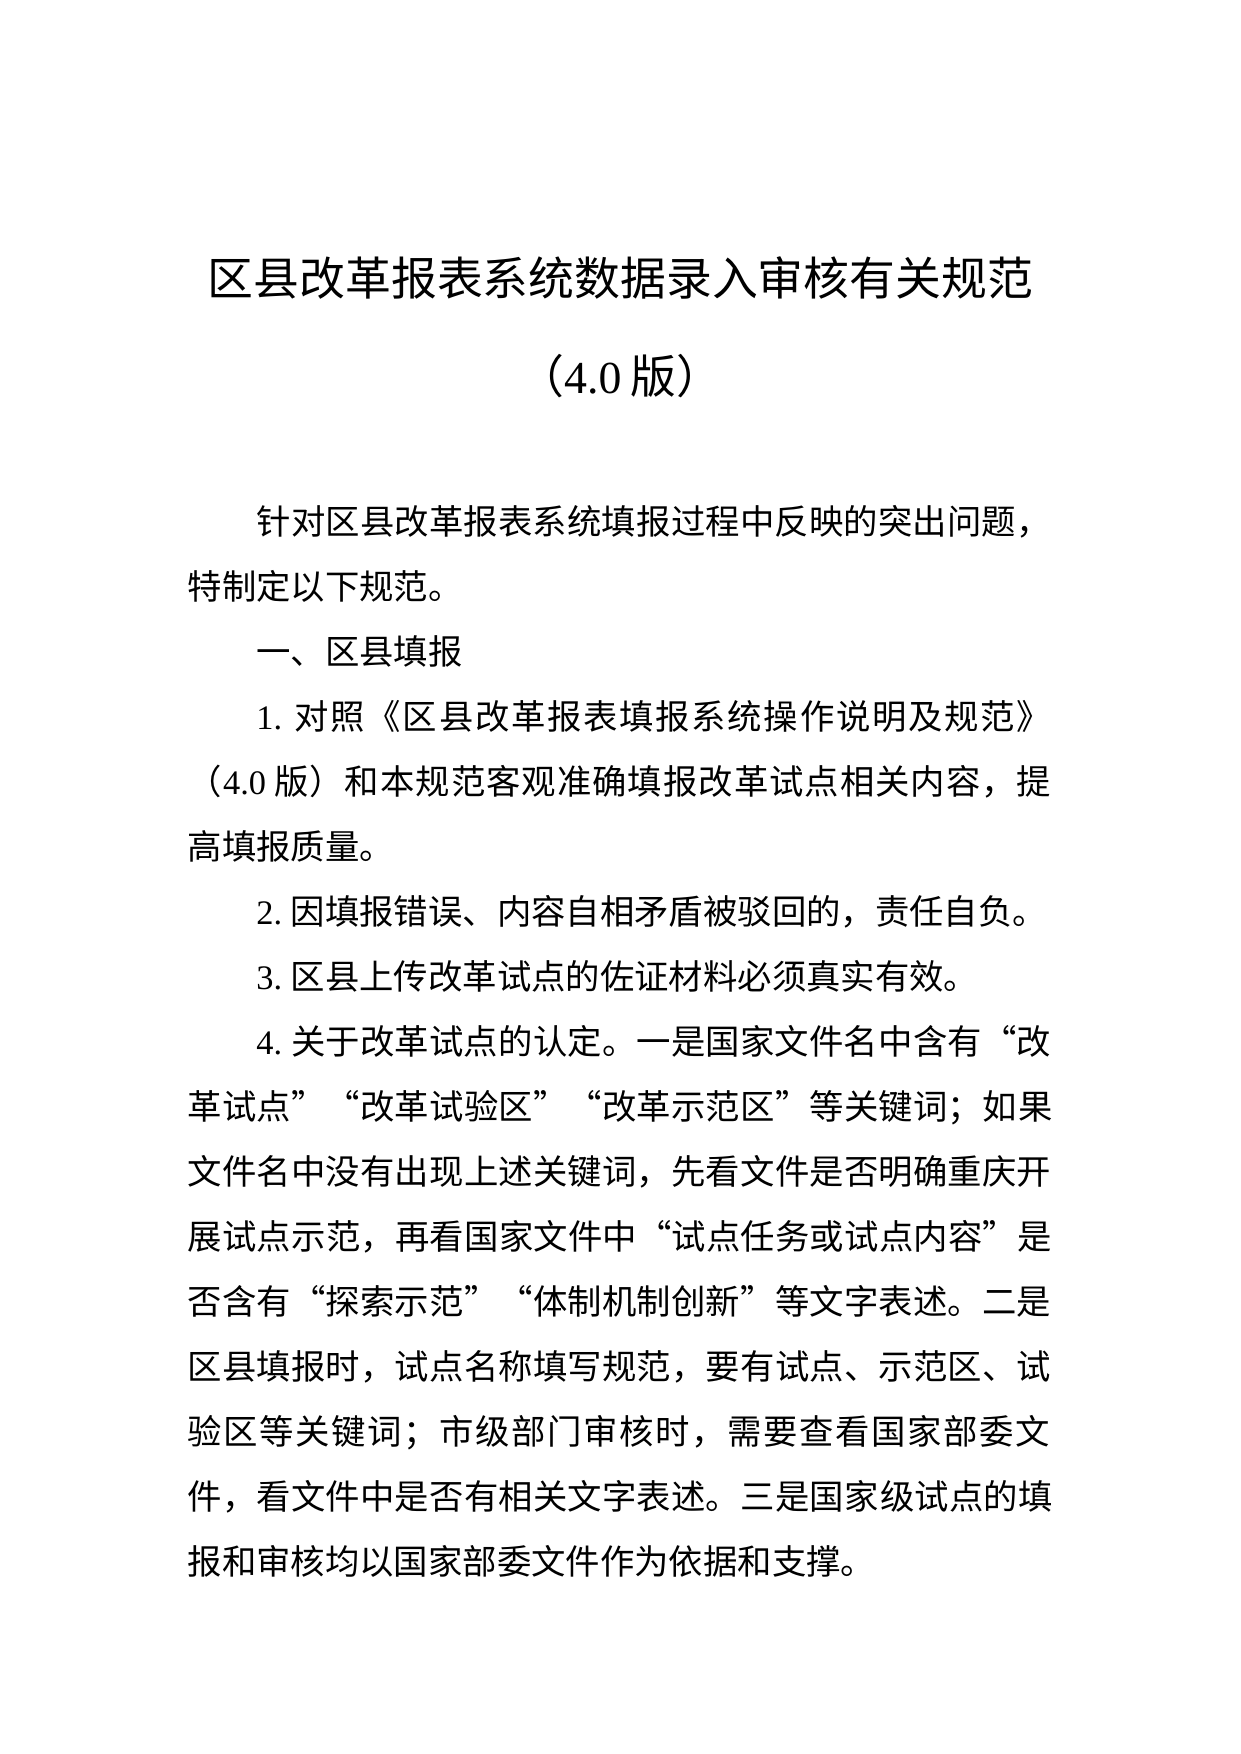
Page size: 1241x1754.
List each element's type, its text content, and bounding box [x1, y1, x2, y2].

list 区县改革报表系统数据录入审核有关规范 [187, 227, 1053, 324]
list 针对区县改革报表系统填报过程中反映的突出问题，特制定以下规范。 [187, 487, 1053, 617]
list 2. 因填报错误、内容自相矛盾被驳回的，责任自负。 [187, 877, 1053, 942]
list 3. 区县上传改革试点的佐证材料必须真实有效。 [187, 942, 1053, 1007]
list （4.0版） [187, 324, 1053, 422]
list 一、区县填报 [187, 617, 1053, 682]
list 1. 对照《区县改革报表填报系统操作说明及规范》（4.0版）和本规范客观准确填报改革试点相关内容，提高填报质量。 [187, 682, 1053, 877]
list 4. 关于改革试点的认定。一是国家文件名中含有“改革试点”“改革试验区”“改革示范区”等关键词；如果文件名中没有出现上述关键词，先看文件是否明确重庆开展试点示范，再看国家文件中“试点任务或试点内容”是否含有“探索示范”“体制机制创新”等文字表述。二是区县填报时，试点名称填写规范，要有试点、示范区、试验区等关键词；市级部门审核时，需要查看国家部委文件，看文件中是否有相关文字表述。三是国家级试点的填报和审核均以国家部委文件作为依据和支撑。 [187, 1007, 1053, 1592]
